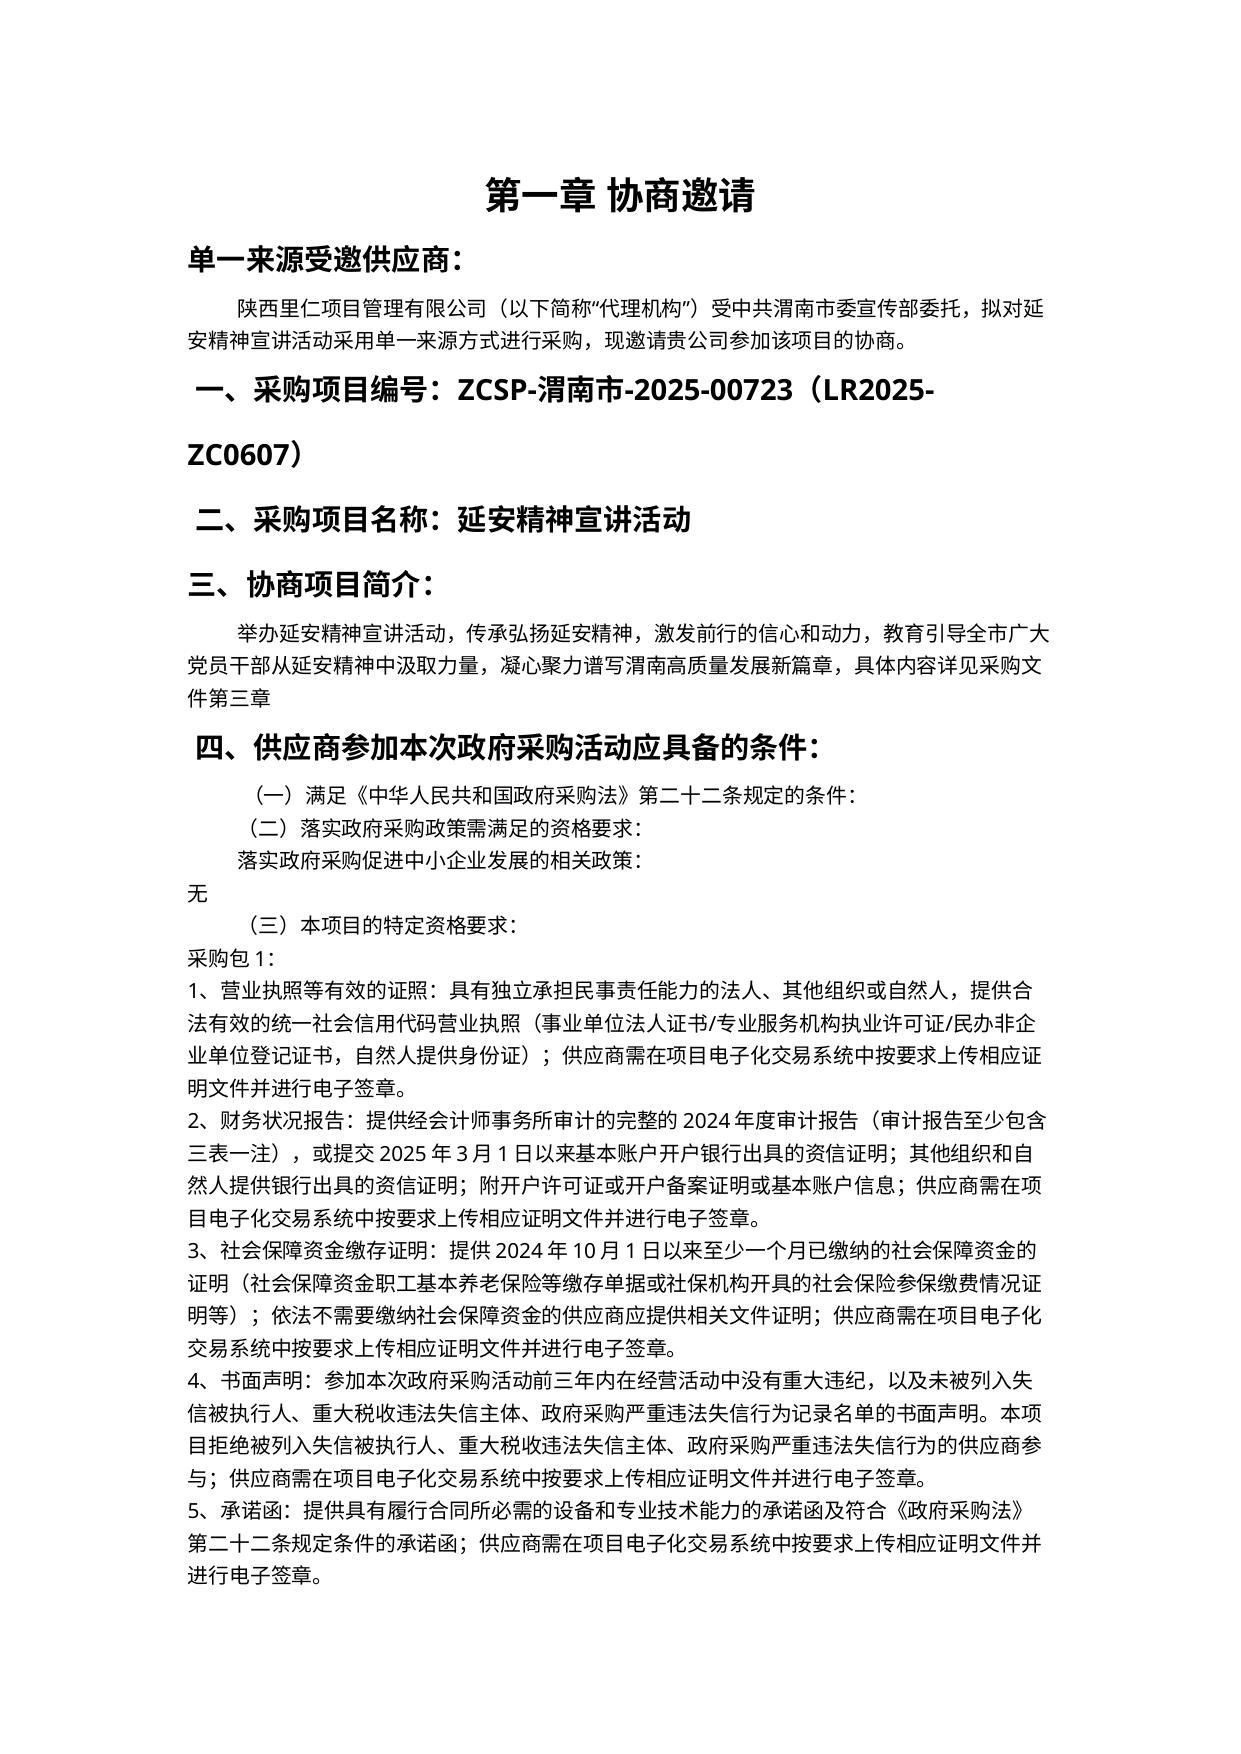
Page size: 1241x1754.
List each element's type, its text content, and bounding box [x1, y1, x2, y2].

text （二）落实政府采购政策需满足的资格要求： [187, 812, 1053, 844]
text 2、财务状况报告：提供经会计师事务所审计的完整的2024年度审计报告（审计报告至少包含三表一注），或提交2025年3月1日以来基本账户开户银行出具的资信证明；其他组织和自然人提供银行出具的资信证明；附开户许可证或开户备案证明或基本账户信息；供应商需在项目电子化交易系统中按要求上传相应证明文件并进行电子签章。 [187, 1104, 1053, 1234]
text 3、社会保障资金缴存证明：提供2024年10月1日以来至少一个月已缴纳的社会保障资金的证明（社会保障资金职工基本养老保险等缴存单据或社保机构开具的社会保险参保缴费情况证明等）；依法不需要缴纳社会保障资金的供应商应提供相关文件证明；供应商需在项目电子化交易系统中按要求上传相应证明文件并进行电子签章。 [187, 1234, 1053, 1364]
text 4、书面声明：参加本次政府采购活动前三年内在经营活动中没有重大违纪，以及未被列入失信被执行人、重大税收违法失信主体、政府采购严重违法失信行为记录名单的书面声明。本项目拒绝被列入失信被执行人、重大税收违法失信主体、政府采购严重违法失信行为的供应商参与；供应商需在项目电子化交易系统中按要求上传相应证明文件并进行电子签章。 [187, 1364, 1053, 1494]
text 采购包1： [187, 942, 1053, 974]
text （一）满足《中华人民共和国政府采购法》第二十二条规定的条件： [187, 779, 1053, 812]
text 无 [187, 877, 1053, 909]
text 5、承诺函：提供具有履行合同所必需的设备和专业技术能力的承诺函及符合《政府采购法》第二十二条规定条件的承诺函；供应商需在项目电子化交易系统中按要求上传相应证明文件并进行电子签章。 [187, 1494, 1053, 1592]
text 二、采购项目名称：延安精神宣讲活动 [187, 487, 1053, 552]
text 第一章 协商邀请 [187, 162, 1053, 227]
text 举办延安精神宣讲活动，传承弘扬延安精神，激发前行的信心和动力，教育引导全市广大党员干部从延安精神中汲取力量，凝心聚力谱写渭南高质量发展新篇章，具体内容详见采购文件第三章 [187, 617, 1053, 714]
text （三）本项目的特定资格要求： [187, 909, 1053, 942]
text 单一来源受邀供应商： [187, 227, 1053, 292]
text 三、协商项目简介： [187, 552, 1053, 617]
text 落实政府采购促进中小企业发展的相关政策： [187, 844, 1053, 877]
text 一、采购项目编号：ZCSP-渭南市-2025-00723（LR2025-ZC0607） [187, 357, 1053, 487]
text 陕西里仁项目管理有限公司（以下简称“代理机构”）受中共渭南市委宣传部委托，拟对延安精神宣讲活动采用单一来源方式进行采购，现邀请贵公司参加该项目的协商。 [187, 292, 1053, 357]
text 1、营业执照等有效的证照：具有独立承担民事责任能力的法人、其他组织或自然人，提供合法有效的统一社会信用代码营业执照（事业单位法人证书/专业服务机构执业许可证/民办非企业单位登记证书，自然人提供身份证）；供应商需在项目电子化交易系统中按要求上传相应证明文件并进行电子签章。 [187, 974, 1053, 1104]
text 四、供应商参加本次政府采购活动应具备的条件： [187, 714, 1053, 779]
